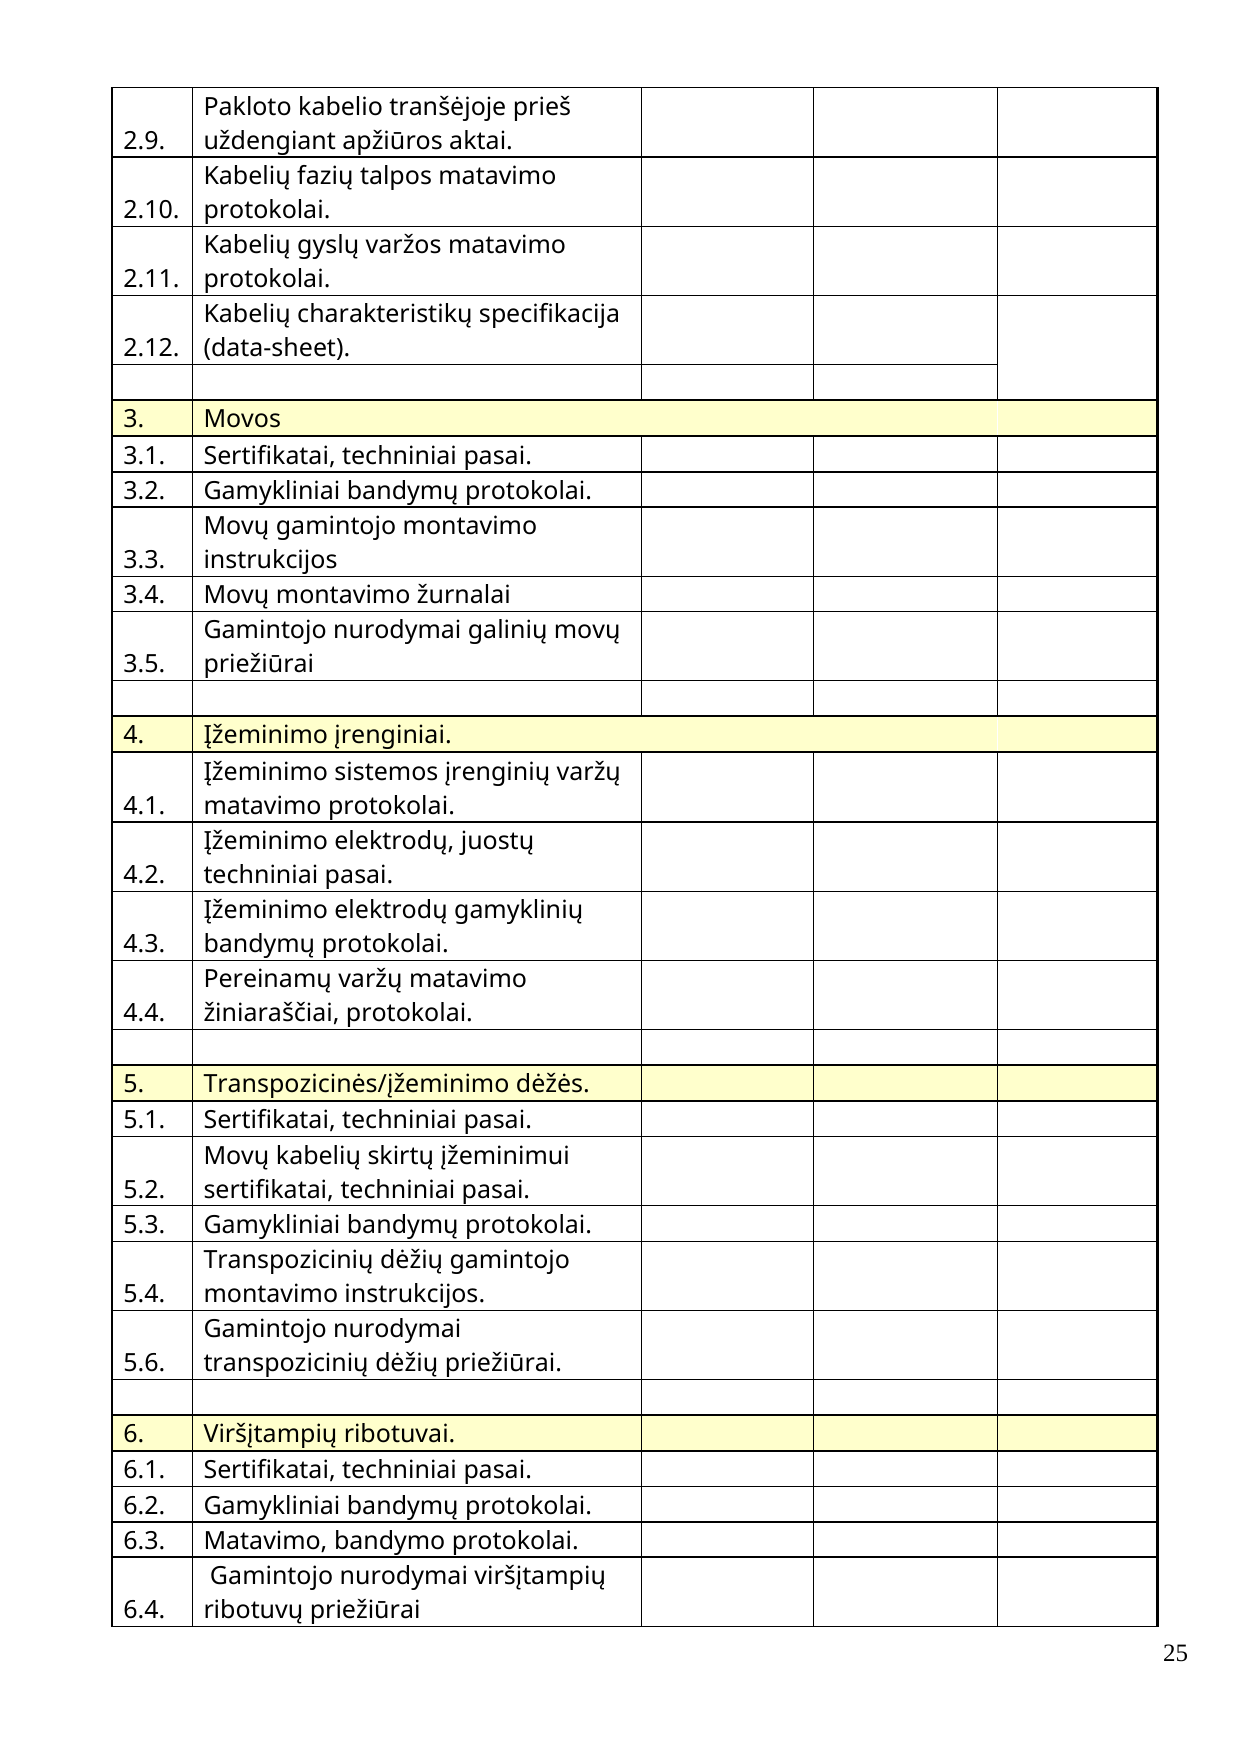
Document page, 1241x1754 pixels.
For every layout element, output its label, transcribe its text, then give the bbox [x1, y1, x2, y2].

table_cell Įžeminimo elektrodų gamyklinių bandymų protokolai. [193, 892, 641, 960]
table_cell Transpozicinių dėžių gamintojo montavimo instrukcijos. [193, 1242, 641, 1310]
table_cell 5.4. [113, 1242, 192, 1310]
table_cell Sertifikatai, techniniai pasai. [193, 1102, 641, 1136]
table_cell Kabelių fazių talpos matavimo protokolai. [193, 158, 641, 226]
table_cell 5.2. [113, 1137, 192, 1205]
table_cell [814, 681, 997, 715]
table_cell [814, 1416, 997, 1450]
table_cell [814, 892, 997, 960]
table_cell [193, 1030, 641, 1064]
table_cell [998, 1102, 1156, 1136]
table_cell [193, 365, 641, 399]
table_cell [113, 1030, 192, 1064]
table_cell [998, 717, 1156, 751]
table_cell [814, 401, 997, 435]
table_cell Sertifikatai, techniniai pasai. [193, 437, 641, 471]
table_cell Matavimo, bandymo protokolai. [193, 1523, 641, 1556]
table_cell [193, 1380, 641, 1414]
table_cell [814, 612, 997, 680]
table_cell [642, 1558, 813, 1626]
table_cell 3.4. [113, 577, 192, 611]
table_cell [998, 508, 1156, 576]
table_cell Įžeminimo įrenginiai. [193, 717, 642, 751]
table_cell 5.6. [113, 1311, 192, 1379]
table_cell [814, 1066, 997, 1100]
table_cell [814, 717, 997, 751]
table_cell [642, 437, 813, 471]
table_cell Gamintojo nurodymai galinių movų priežiūrai [193, 612, 641, 680]
table_cell [998, 1558, 1156, 1626]
table_cell [998, 88, 1156, 156]
table_cell [193, 681, 641, 715]
table_cell [814, 508, 997, 576]
table_cell 5.1. [113, 1102, 192, 1136]
table_cell Pakloto kabelio tranšėjoje prieš uždengiant apžiūros aktai. [193, 88, 641, 156]
table_cell Sertifikatai, techniniai pasai. [193, 1452, 641, 1486]
table_cell [642, 1380, 813, 1414]
table_cell [998, 1487, 1156, 1521]
table_cell [814, 1452, 997, 1486]
table_cell [814, 1558, 997, 1626]
table_cell [998, 158, 1156, 226]
table_cell Įžeminimo sistemos įrenginių varžų matavimo protokolai. [193, 753, 641, 821]
table_cell [998, 1206, 1156, 1241]
table_cell [814, 961, 997, 1029]
table_cell [814, 88, 997, 156]
table_cell [814, 1030, 997, 1064]
table_cell [998, 1137, 1156, 1205]
table_cell [814, 1311, 997, 1379]
table_cell [642, 158, 813, 226]
table_cell [642, 1487, 813, 1521]
table_cell [814, 365, 997, 399]
table_cell 6.3. [113, 1523, 192, 1556]
table_cell [998, 1311, 1156, 1379]
table_cell [998, 1030, 1156, 1064]
table_cell 3.5. [113, 612, 192, 680]
table_cell 6. [113, 1416, 192, 1450]
table_cell 6.1. [113, 1452, 192, 1486]
table_cell [814, 473, 997, 506]
table_cell [998, 1380, 1156, 1414]
table_cell [642, 1066, 813, 1100]
table_cell [642, 473, 813, 506]
table_cell [642, 1030, 813, 1064]
table_cell [642, 365, 813, 399]
table_cell Kabelių charakteristikų specifikacija (data-sheet). [193, 296, 641, 364]
table_cell Gamykliniai bandymų protokolai. [193, 1487, 641, 1521]
table_cell [998, 401, 1156, 435]
table_cell 4. [113, 717, 192, 751]
table_cell [814, 437, 997, 471]
table_cell 4.1. [113, 753, 192, 821]
table_cell 4.2. [113, 823, 192, 891]
table_cell Kabelių gyslų varžos matavimo protokolai. [193, 227, 641, 295]
table_cell 3. [113, 401, 192, 435]
table_cell [814, 227, 997, 295]
table_cell [998, 1416, 1156, 1450]
table_cell [642, 296, 813, 364]
table_cell [998, 1452, 1156, 1486]
table_cell [814, 1242, 997, 1310]
table_cell 2.9. [113, 88, 192, 156]
table_cell [642, 753, 813, 821]
table_cell 4.3. [113, 892, 192, 960]
table_cell [998, 1242, 1156, 1310]
table_cell [814, 158, 997, 226]
table_cell [998, 437, 1156, 471]
table_cell [642, 1452, 813, 1486]
table_cell 3.2. [113, 473, 192, 506]
table_cell 3.1. [113, 437, 192, 471]
table_cell Pereinamų varžų matavimo žiniaraščiai, protokolai. [193, 961, 641, 1029]
table_cell [814, 753, 997, 821]
table_cell [113, 365, 192, 399]
table_cell 6.2. [113, 1487, 192, 1521]
table_cell [814, 1523, 997, 1556]
table_cell [642, 717, 814, 751]
table_cell [113, 681, 192, 715]
table_cell 5.3. [113, 1206, 192, 1241]
table_cell Gamintojo nurodymai transpozicinių dėžių priežiūrai. [193, 1311, 641, 1379]
table_cell [814, 1380, 997, 1414]
table_cell 5. [113, 1066, 192, 1100]
table_cell [642, 1311, 813, 1379]
table_cell [814, 1137, 997, 1205]
table_cell [998, 1066, 1156, 1100]
table_cell Movų montavimo žurnalai [193, 577, 641, 611]
table_cell [642, 1102, 813, 1136]
table_cell Movų gamintojo montavimo instrukcijos [193, 508, 641, 576]
table_cell [642, 1137, 813, 1205]
table_cell [113, 1380, 192, 1414]
table_cell [642, 227, 813, 295]
table_cell 2.10. [113, 158, 192, 226]
table_cell [998, 1523, 1156, 1556]
table_cell 4.4. [113, 961, 192, 1029]
table_cell [642, 612, 813, 680]
table_cell Įžeminimo elektrodų, juostų techniniai pasai. [193, 823, 641, 891]
table_cell Movų kabelių skirtų įžeminimui sertifikatai, techniniai pasai. [193, 1137, 641, 1205]
table_cell [814, 296, 997, 364]
table_cell 2.12. [113, 296, 192, 364]
table_cell [998, 364, 1156, 399]
table_cell Gamykliniai bandymų protokolai. [193, 1206, 641, 1241]
table_cell [998, 296, 1156, 364]
table_cell [814, 1206, 997, 1241]
table_cell Transpozicinės/įžeminimo dėžės. [193, 1066, 641, 1100]
table_cell [998, 612, 1156, 680]
table_cell [814, 1487, 997, 1521]
table_cell Gamintojo nurodymai viršįtampių ribotuvų priežiūrai [193, 1558, 641, 1626]
table_cell [642, 577, 813, 611]
table_cell [814, 823, 997, 891]
table_cell Movos [193, 401, 642, 435]
table_cell [642, 1206, 813, 1241]
table_cell [642, 508, 813, 576]
table_cell 3.3. [113, 508, 192, 576]
table_cell [642, 1242, 813, 1310]
table_cell [642, 88, 813, 156]
table_cell [998, 892, 1156, 960]
table_cell [642, 961, 813, 1029]
table_cell [642, 892, 813, 960]
table_cell [642, 1523, 813, 1556]
table_cell [642, 681, 813, 715]
table_cell Viršįtampių ribotuvai. [193, 1416, 641, 1450]
table_cell [998, 753, 1156, 821]
table_cell [814, 577, 997, 611]
table_cell [642, 401, 814, 435]
table_cell [998, 681, 1156, 715]
table_cell Gamykliniai bandymų protokolai. [193, 473, 641, 506]
table_cell [998, 473, 1156, 506]
table_cell 6.4. [113, 1558, 192, 1626]
table_cell [998, 227, 1156, 295]
table_cell [998, 823, 1156, 891]
table_cell [642, 823, 813, 891]
table_cell [814, 1102, 997, 1136]
table_cell [998, 961, 1156, 1029]
table_cell [642, 1416, 813, 1450]
table_cell 2.11. [113, 227, 192, 295]
table_cell [998, 577, 1156, 611]
